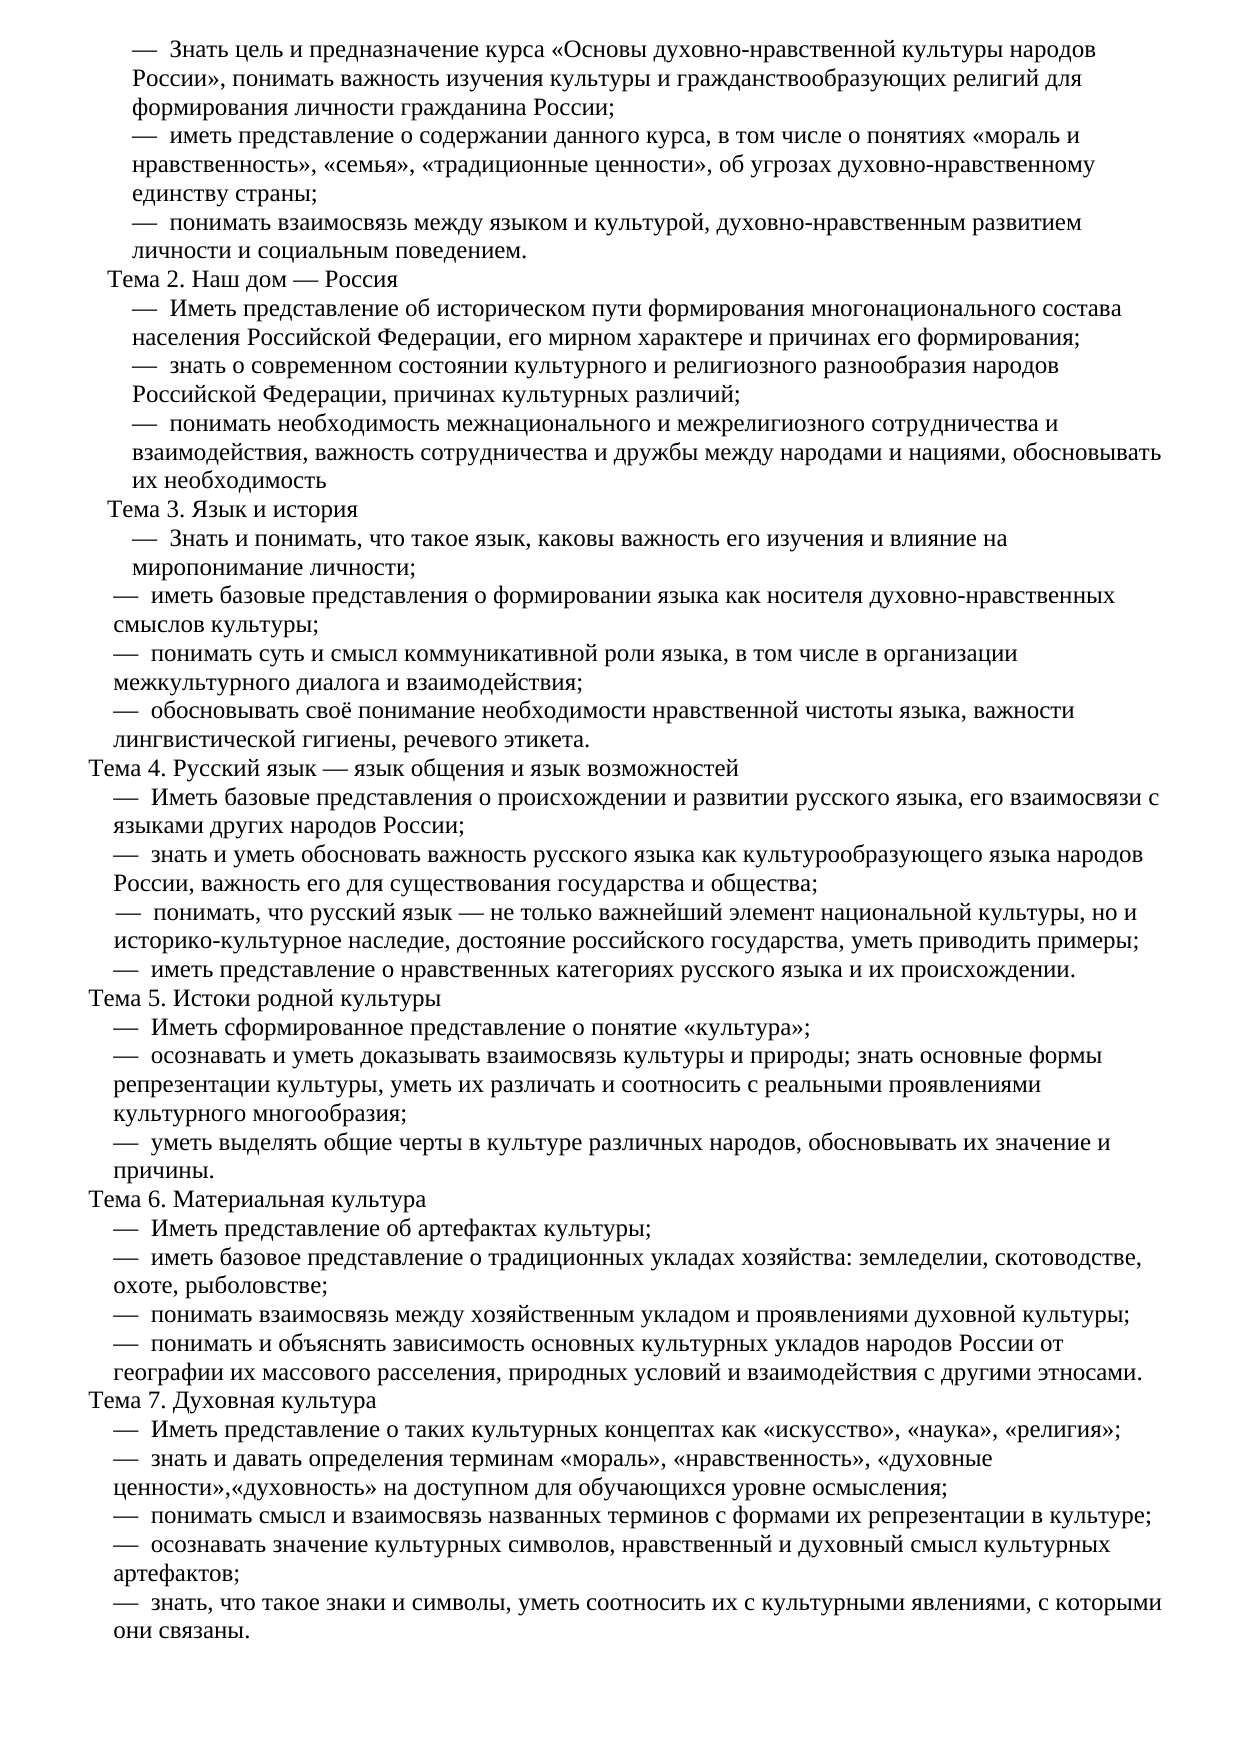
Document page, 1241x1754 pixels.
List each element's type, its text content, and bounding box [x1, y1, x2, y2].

text — знать и уметь обосновать важность русского языка как культурообразующего языка народов России, важность его для существования государства и общества; [113, 839, 1150, 897]
text — понимать и объяснять зависимость основных культурных укладов народов России от географии их массового расселения, природных условий и взаимодействия с другими этносами. [113, 1328, 1150, 1385]
text Тема 2. Наш дом — Россия [107, 264, 1165, 293]
text — Знать цель и предназначение курса «Основы духовно-нравственной культуры народов России», понимать важность изучения культуры и гражданствообразующих религий для формирования личности гражданина России; [132, 34, 1105, 120]
text — иметь представление о нравственных категориях русского языка и их происхождении. [113, 954, 1165, 983]
text — понимать, что русский язык — не только важнейший элемент национальной культуры, но и историко-культурное наследие, достояние российского государства, уметь приводить примеры; [103, 897, 1150, 954]
text — иметь базовые представления о формировании языка как носителя духовно-нравственных смыслов культуры; [113, 580, 1120, 638]
text — Иметь базовые представления о происхождении и развитии русского языка, его взаимосвязи с языками других народов России; [113, 782, 1165, 839]
text — знать, что такое знаки и символы, уметь соотносить их с культурными явлениями, с которыми они связаны. [113, 1587, 1165, 1644]
text — Иметь представление о таких культурных концептах как «искусство», «наука», «религия»; [113, 1414, 1165, 1443]
text Тема 6. Материальная культура [88, 1184, 1165, 1213]
text Тема 5. Истоки родной культуры [88, 983, 1165, 1012]
text — Иметь представление об историческом пути формирования многонационального состава населения Российской Федерации, его мирном характере и причинах его формирования; [132, 293, 1135, 350]
text — иметь представление о содержании данного курса, в том числе о понятиях «мораль и нравственность», «семья», «традиционные ценности», об угрозах духовно-нравственному единству страны; [132, 120, 1105, 207]
text — знать и давать определения терминам «мораль», «нравственность», «духовные ценности»,«духовность» на доступном для обучающихся уровне осмысления; [113, 1443, 1120, 1500]
text — иметь базовое представление о традиционных укладах хозяйства: земледелии, скотоводстве, охоте, рыболовстве; [113, 1242, 1150, 1299]
text — Знать и понимать, что такое язык, каковы важность его изучения и влияние на миропонимание личности; [132, 523, 1015, 580]
text — понимать взаимосвязь между языком и культурой, духовно-нравственным развитием личности и социальным поведением. [132, 207, 1090, 264]
text — знать о современном состоянии культурного и религиозного разнообразия народов Российской Федерации, причинах культурных различий; [132, 350, 1075, 408]
text — Иметь представление об артефактах культуры; [113, 1213, 1165, 1242]
text — обосновывать своё понимание необходимости нравственной чистоты языка, важности лингвистической гигиены, речевого этикета. [113, 695, 1090, 753]
text — осознавать и уметь доказывать взаимосвязь культуры и природы; знать основные формы репрезентации культуры, уметь их различать и соотносить с реальными проявлениями культурного многообразия; [113, 1040, 1105, 1127]
text Тема 7. Духовная культура [88, 1385, 1165, 1414]
text — Иметь сформированное представление о понятие «культура»; [113, 1012, 1165, 1040]
text — осознавать значение культурных символов, нравственный и духовный смысл культурных артефактов; [113, 1529, 1120, 1587]
text Тема 3. Язык и история [107, 494, 1165, 523]
text Тема 4. Русский язык — язык общения и язык возможностей [88, 753, 1165, 782]
text — понимать суть и смысл коммуникативной роли языка, в том числе в организации межкультурного диалога и взаимодействия; [113, 638, 1030, 695]
text — уметь выделять общие черты в культуре различных народов, обосновывать их значение и причины. [113, 1127, 1120, 1184]
text — понимать смысл и взаимосвязь названных терминов с формами их репрезентации в культуре; [113, 1500, 1165, 1529]
text — понимать взаимосвязь между хозяйственным укладом и проявлениями духовной культуры; [113, 1299, 1165, 1328]
text — понимать необходимость межнационального и межрелигиозного сотрудничества и взаимодействия, важность сотрудничества и дружбы между народами и нациями, обосновывать их необходимость [132, 408, 1165, 494]
